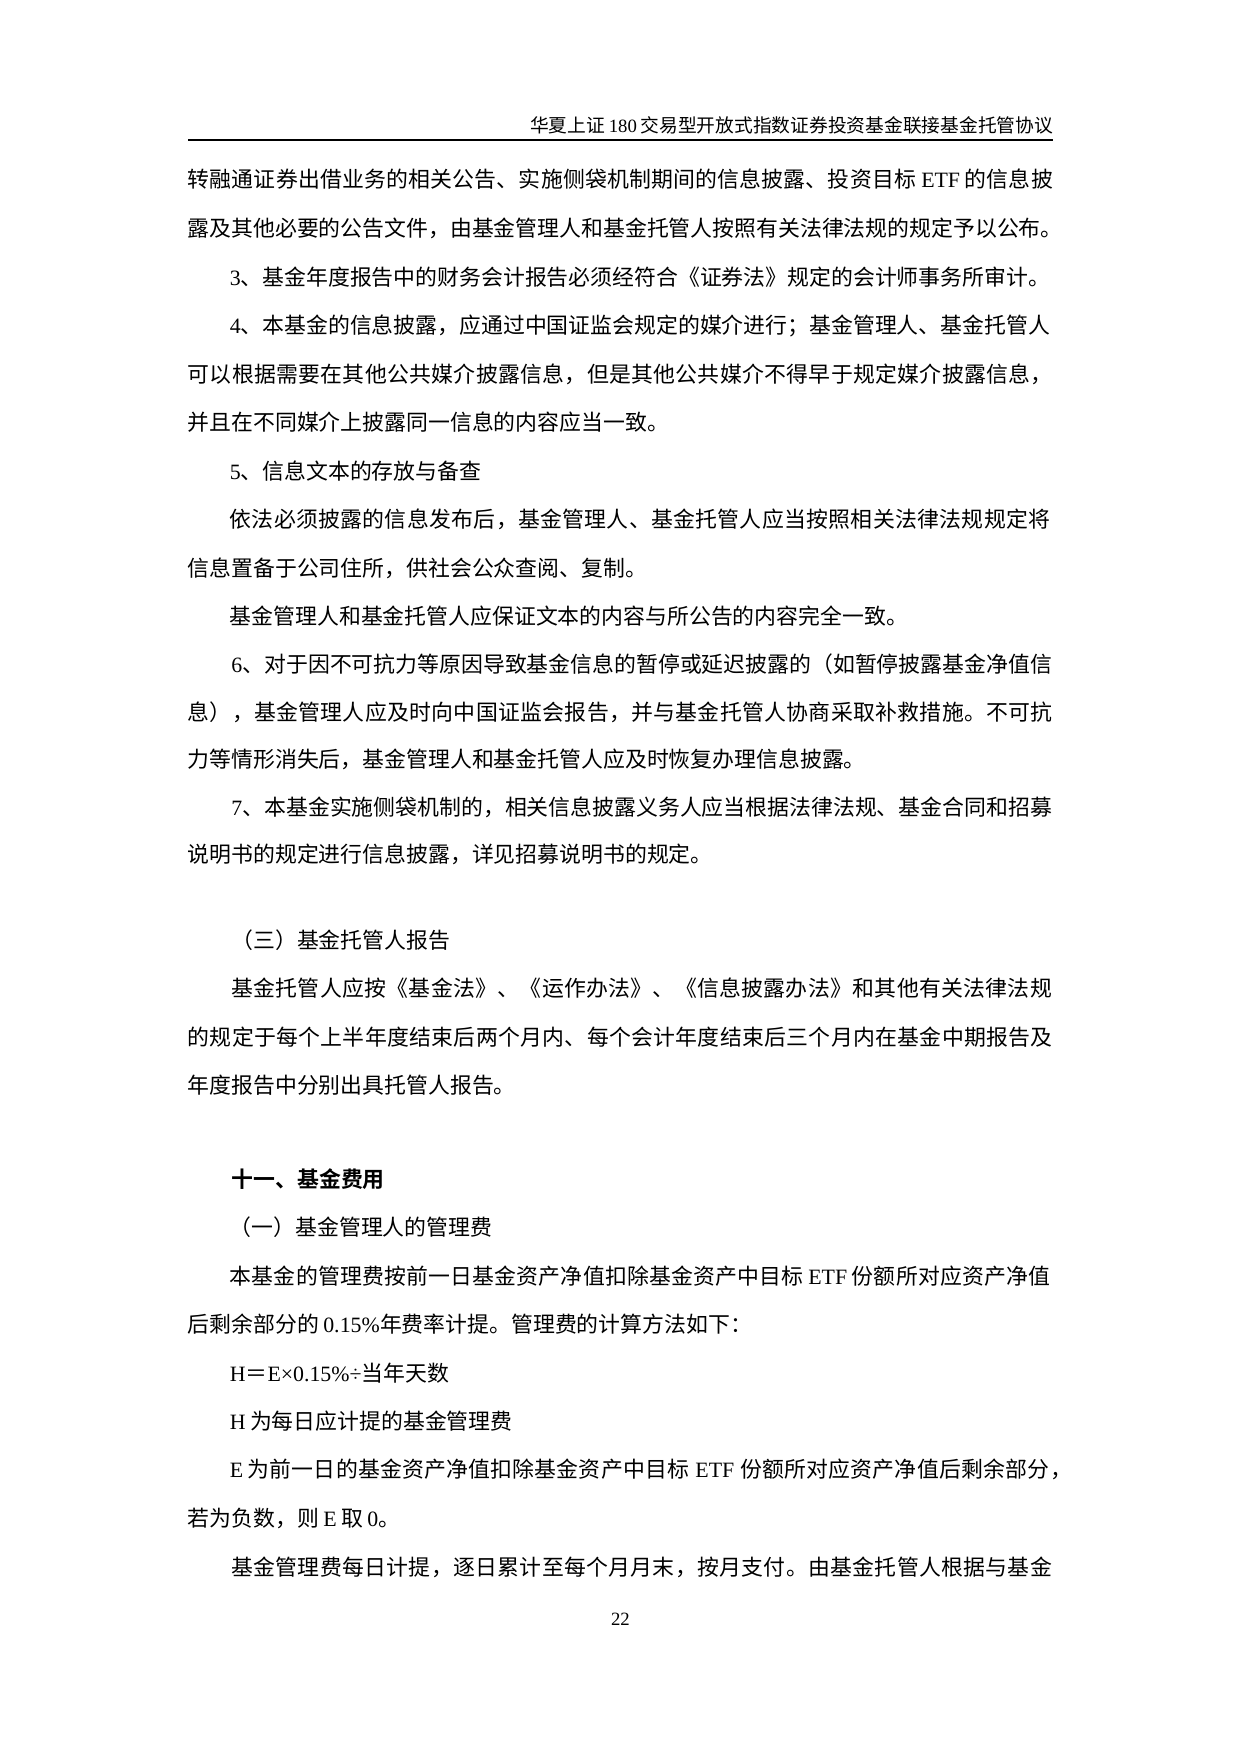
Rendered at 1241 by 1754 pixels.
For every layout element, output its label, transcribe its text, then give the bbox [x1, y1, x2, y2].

text 4、本基金的信息披露，应通过中国证监会规定的媒介进行；基金管理人、基金托管人可以根据需要在其他公共媒介披露信息，但是其他公共媒介不得早于规定媒介披露信息，并且在不同媒介上披露同一信息的内容应当一致。 [187, 307, 1053, 437]
text 基金托管人应按《基金法》、《运作办法》、《信息披露办法》和其他有关法律法规的规定于每个上半年度结束后两个月内、每个会计年度结束后三个月内在基金中期报告及年度报告中分别出具托管人报告。 [187, 971, 1053, 1101]
text 3、基金年度报告中的财务会计报告必须经符合《证券法》规定的会计师事务所审计。 [187, 259, 1053, 292]
subtitle 十一、基金费用 [187, 1162, 1053, 1194]
text 依法必须披露的信息发布后，基金管理人、基金托管人应当按照相关法律法规规定将信息置备于公司住所，供社会公众查阅、复制。 [187, 502, 1053, 583]
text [187, 162, 1053, 243]
text （三）基金托管人报告 [187, 922, 1053, 955]
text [187, 1549, 1053, 1582]
text 基金管理人和基金托管人应保证文本的内容与所公告的内容完全一致。 [187, 599, 1053, 631]
text 5、信息文本的存放与备查 [187, 453, 1053, 486]
text （一）基金管理人的管理费 [187, 1210, 1050, 1242]
text 本基金的管理费按前一日基金资产净值扣除基金资产中目标ETF份额所对应资产净值后剩余部分的0.15%年费率计提。管理费的计算方法如下： [187, 1258, 1050, 1339]
text H为每日应计提的基金管理费 [187, 1404, 1050, 1436]
text E为前一日的基金资产净值扣除基金资产中目标 ETF 份额所对应资产净值后剩余部分，若为负数，则E取0。 [187, 1452, 1050, 1533]
text 7、本基金实施侧袋机制的，相关信息披露义务人应当根据法律法规、基金合同和招募说明书的规定进行信息披露，详见招募说明书的规定。 [187, 789, 1053, 869]
text 6、对于因不可抗力等原因导致基金信息的暂停或延迟披露的（如暂停披露基金净值信息），基金管理人应及时向中国证监会报告，并与基金托管人协商采取补救措施。不可抗力等情形消失后，基金管理人和基金托管人应及时恢复办理信息披露。 [187, 647, 1053, 774]
text H＝E×0.15%÷当年天数 [187, 1355, 1050, 1388]
